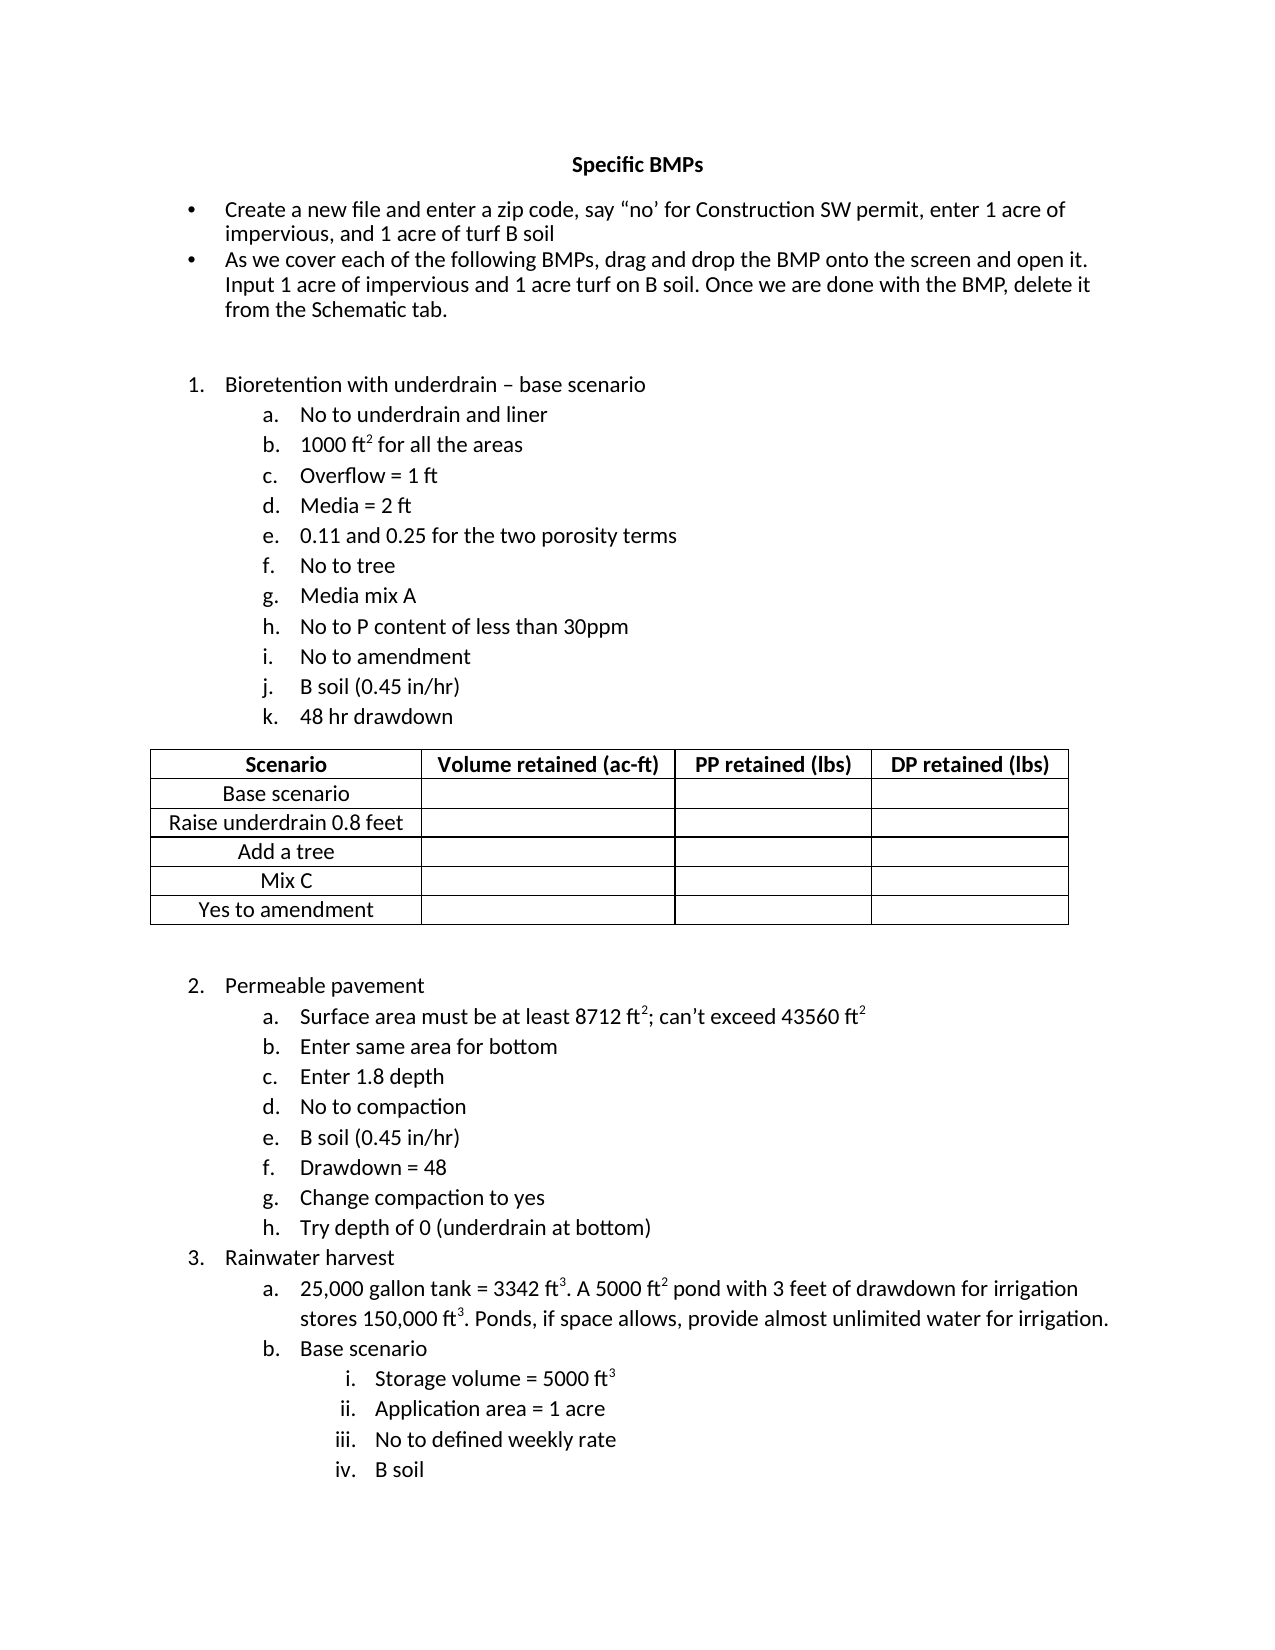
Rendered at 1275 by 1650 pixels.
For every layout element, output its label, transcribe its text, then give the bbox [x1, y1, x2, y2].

list Drawdown = 48 [262, 1153, 1125, 1181]
list 1000 ft2 for all the areas [262, 431, 1125, 458]
list No to defined weekly rate [356, 1425, 1125, 1453]
list Permeable pavement [187, 972, 1125, 999]
table_cell Yes to amendment [151, 896, 421, 924]
table_cell [676, 809, 871, 836]
list Rainwater harvest [187, 1243, 1125, 1271]
list Base scenario [262, 1334, 1125, 1362]
list Application area = 1 acre [356, 1394, 1125, 1422]
table_header PP retained (lbs) [676, 750, 871, 778]
table_cell Raise underdrain 0.8 feet [151, 809, 421, 836]
list B soil [356, 1455, 1125, 1483]
table_header DP retained (lbs) [872, 750, 1068, 778]
list Enter same area for bottom [262, 1032, 1125, 1060]
table_cell [872, 896, 1068, 924]
table_cell [422, 779, 674, 807]
text Specific BMPs [150, 150, 1125, 178]
list B soil (0.45 in/hr) [262, 1123, 1125, 1151]
table_cell [422, 896, 674, 924]
table_cell [872, 809, 1068, 836]
table_cell [422, 809, 674, 836]
table_header Volume retained (ac-ft) [422, 750, 674, 778]
list Enter 1.8 depth [262, 1062, 1125, 1090]
table_cell [872, 867, 1068, 894]
table_cell [872, 838, 1068, 866]
table_cell Mix C [151, 867, 421, 894]
list Media mix A [262, 582, 1125, 609]
list Bioretention with underdrain – base scenario [187, 370, 1125, 398]
list No to P content of less than 30ppm [262, 612, 1125, 640]
table_cell [676, 867, 871, 894]
list Change compaction to yes [262, 1183, 1125, 1211]
list Try depth of 0 (underdrain at bottom) [262, 1213, 1125, 1241]
list No to amendment [262, 642, 1125, 670]
list B soil (0.45 in/hr) [262, 672, 1125, 700]
list 0.11 and 0.25 for the two porosity terms [262, 521, 1125, 549]
list Storage volume = 5000 ft3 [356, 1364, 1125, 1392]
table_header Scenario [151, 750, 421, 778]
table_cell Add a tree [151, 838, 421, 866]
list 25,000 gallon tank = 3342 ft3. A 5000 ft2 pond with 3 feet of drawdown for irrigation stores 150,000 ft3. Ponds, if space allows, provide almost unlimited water for irrigation. [262, 1274, 1125, 1332]
list No to underdrain and liner [262, 400, 1125, 428]
list Create a new file and enter a zip code, say “no’ for Construction SW permit, enter 1 acre of impervious, and 1 acre of turf B soil [187, 197, 1125, 247]
list No to tree [262, 551, 1125, 579]
table_cell [872, 779, 1068, 807]
table_cell [676, 779, 871, 807]
list Surface area must be at least 8712 ft2; can’t exceed 43560 ft2 [262, 1002, 1125, 1030]
table_cell Base scenario [151, 779, 421, 807]
list 48 hr drawdown [262, 702, 1125, 730]
list Media = 2 ft [262, 491, 1125, 519]
list Overflow = 1 ft [262, 461, 1125, 489]
table_cell [422, 867, 674, 894]
table_cell [676, 896, 871, 924]
list As we cover each of the following BMPs, drag and drop the BMP onto the screen and open it. Input 1 acre of impervious and 1 acre turf on B soil. Once we are done with the BMP, delete it from the Schematic tab. [187, 247, 1125, 323]
table_cell [422, 838, 674, 866]
list No to compaction [262, 1092, 1125, 1120]
table_cell [676, 838, 871, 866]
